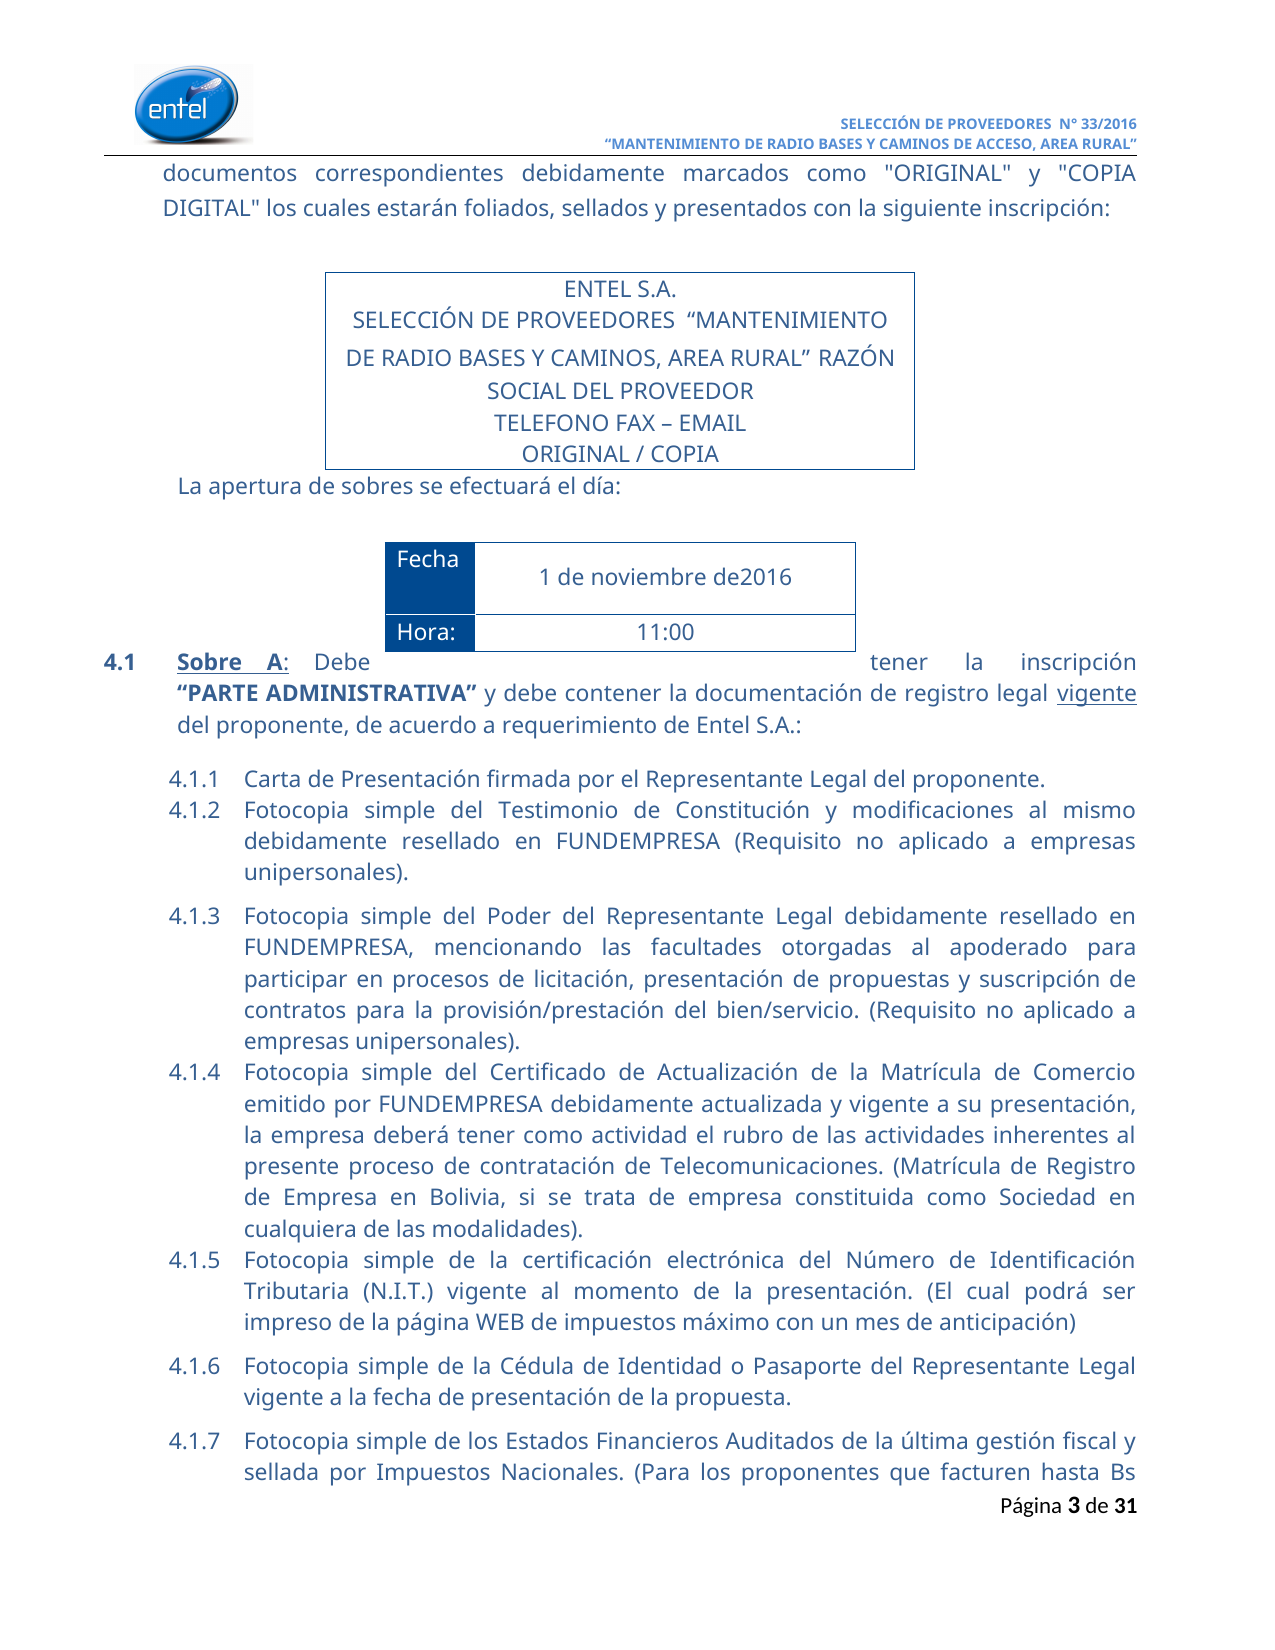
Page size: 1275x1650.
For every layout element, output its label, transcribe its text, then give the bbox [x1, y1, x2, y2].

table_header Fecha: [386, 543, 475, 614]
list Fotocopia simple de la Cédula de Identidad o Pasaporte del Representante Legal vigente a la fecha de presentación de la propuesta. [168, 1350, 1137, 1413]
text 4.1 Sobre A: Debe tener la inscripción “PARTE ADMINISTRATIVA” y debe contener la documentación de registro legal vigente del proponente, de acuerdo a requerimiento de Entel S.A.: [103, 646, 1137, 740]
table_header ENTEL S.A. SELECCIÓN DE PROVEEDORES “MANTENIMIENTO DE RADIO BASES Y CAMINOS, AREA RURAL” RAZÓN SOCIAL DEL PROVEEDOR TELEFONO FAX – EMAIL ORIGINAL / COPIA [326, 273, 914, 469]
list Fotocopia simple de la certificación electrónica del Número de Identificación Tributaria (N.I.T.) vigente al momento de la presentación. (El cual podrá ser impreso de la página WEB de impuestos máximo con un mes de anticipación) [168, 1244, 1137, 1338]
table_cell 11:00 [476, 615, 855, 651]
list Fotocopia simple del Poder del Representante Legal debidamente resellado en FUNDEMPRESA, mencionando las facultades otorgadas al apoderado para participar en procesos de licitación, presentación de propuestas y suscripción de contratos para la provisión/prestación del bien/servicio. (Requisito no aplicado a empresas unipersonales). [168, 900, 1137, 1056]
table_header 1 de noviembre de2016 [476, 543, 855, 614]
table_cell Hora: [386, 615, 475, 651]
text La apertura de sobres se efectuará el día: [103, 470, 1137, 501]
list Carta de Presentación firmada por el Representante Legal del proponente. [168, 763, 1137, 794]
list Fotocopia simple del Testimonio de Constitución y modificaciones al mismo debidamente resellado en FUNDEMPRESA (Requisito no aplicado a empresas unipersonales). [168, 794, 1137, 888]
list Fotocopia simple del Certificado de Actualización de la Matrícula de Comercio emitido por FUNDEMPRESA debidamente actualizada y vigente a su presentación, la empresa deberá tener como actividad el rubro de las actividades inherentes al presente proceso de contratación de Telecomunicaciones. (Matrícula de Registro de Empresa en Bolivia, si se trata de empresa constituida como Sociedad en cualquiera de las modalidades). [168, 1056, 1137, 1244]
picture [134, 64, 254, 145]
